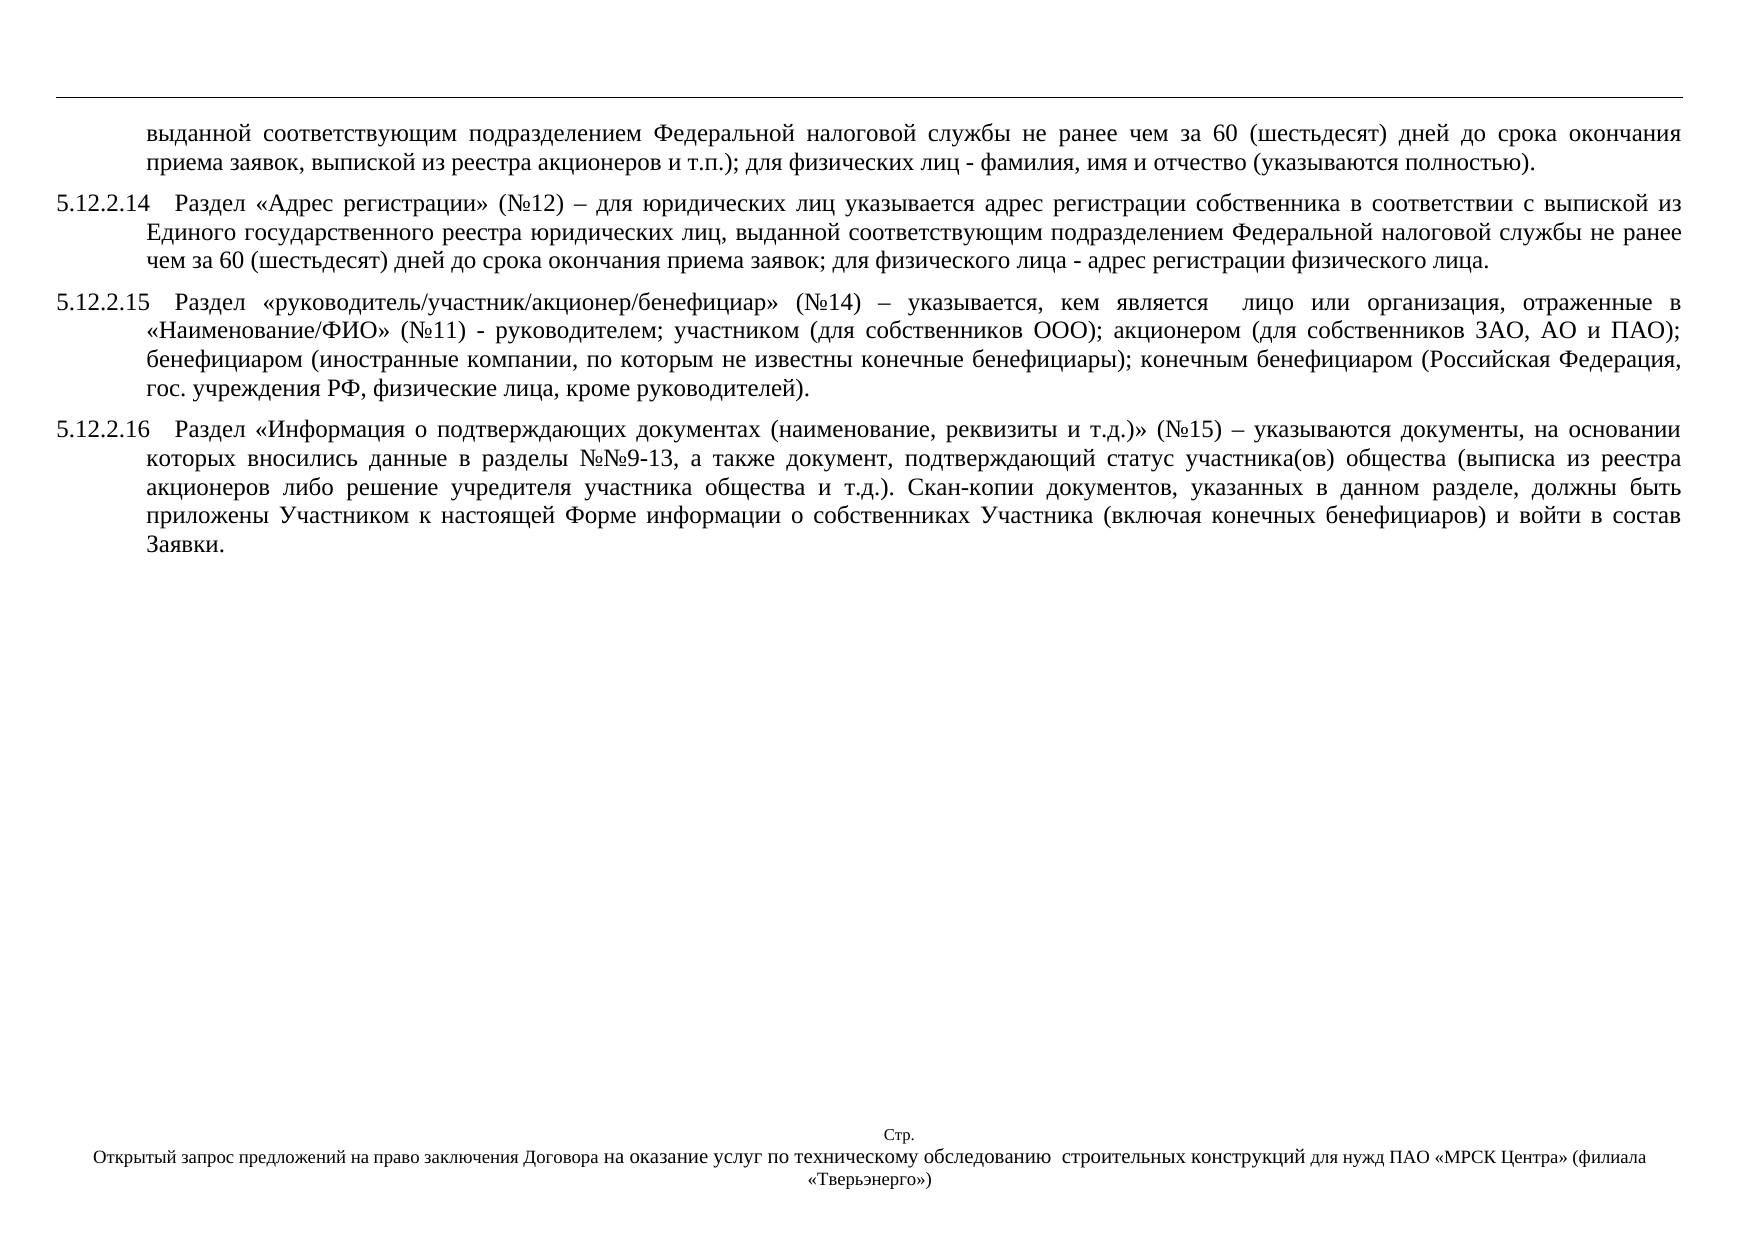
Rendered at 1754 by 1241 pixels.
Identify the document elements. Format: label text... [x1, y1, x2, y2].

list Раздел «руководитель/участник/акционер/бенефициар» (№14) – указывается, кем является лицо или организация, отраженные в «Наименование/ФИО» (№11) - руководителем; участником (для собственников ООО); акционером (для собственников ЗАО, АО и ПАО); бенефициаром (иностранные компании, по которым не известны конечные бенефициары); конечным бенефициаром (Российская Федерация, гос. учреждения РФ, физические лица, кроме руководителей). [56, 287, 1683, 402]
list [56, 118, 1683, 176]
list Раздел «Адрес регистрации» (№12) – для юридических лиц указывается адрес регистрации собственника в соответствии с выпиской из Единого государственного реестра юридических лиц, выданной соответствующим подразделением Федеральной налоговой службы не ранее чем за 60 (шестьдесят) дней до срока окончания приема заявок; для физического лица - адрес регистрации физического лица. [56, 188, 1683, 274]
list Раздел «Информация о подтверждающих документах (наименование, реквизиты и т.д.)» (№15) – указываются документы, на основании которых вносились данные в разделы №№9-13, а также документ, подтверждающий статус участника(ов) общества (выписка из реестра акционеров либо решение учредителя участника общества и т.д.). Скан-копии документов, указанных в данном разделе, должны быть приложены Участником к настоящей Форме информации о собственниках Участника (включая конечных бенефициаров) и войти в состав Заявки. [56, 414, 1683, 558]
